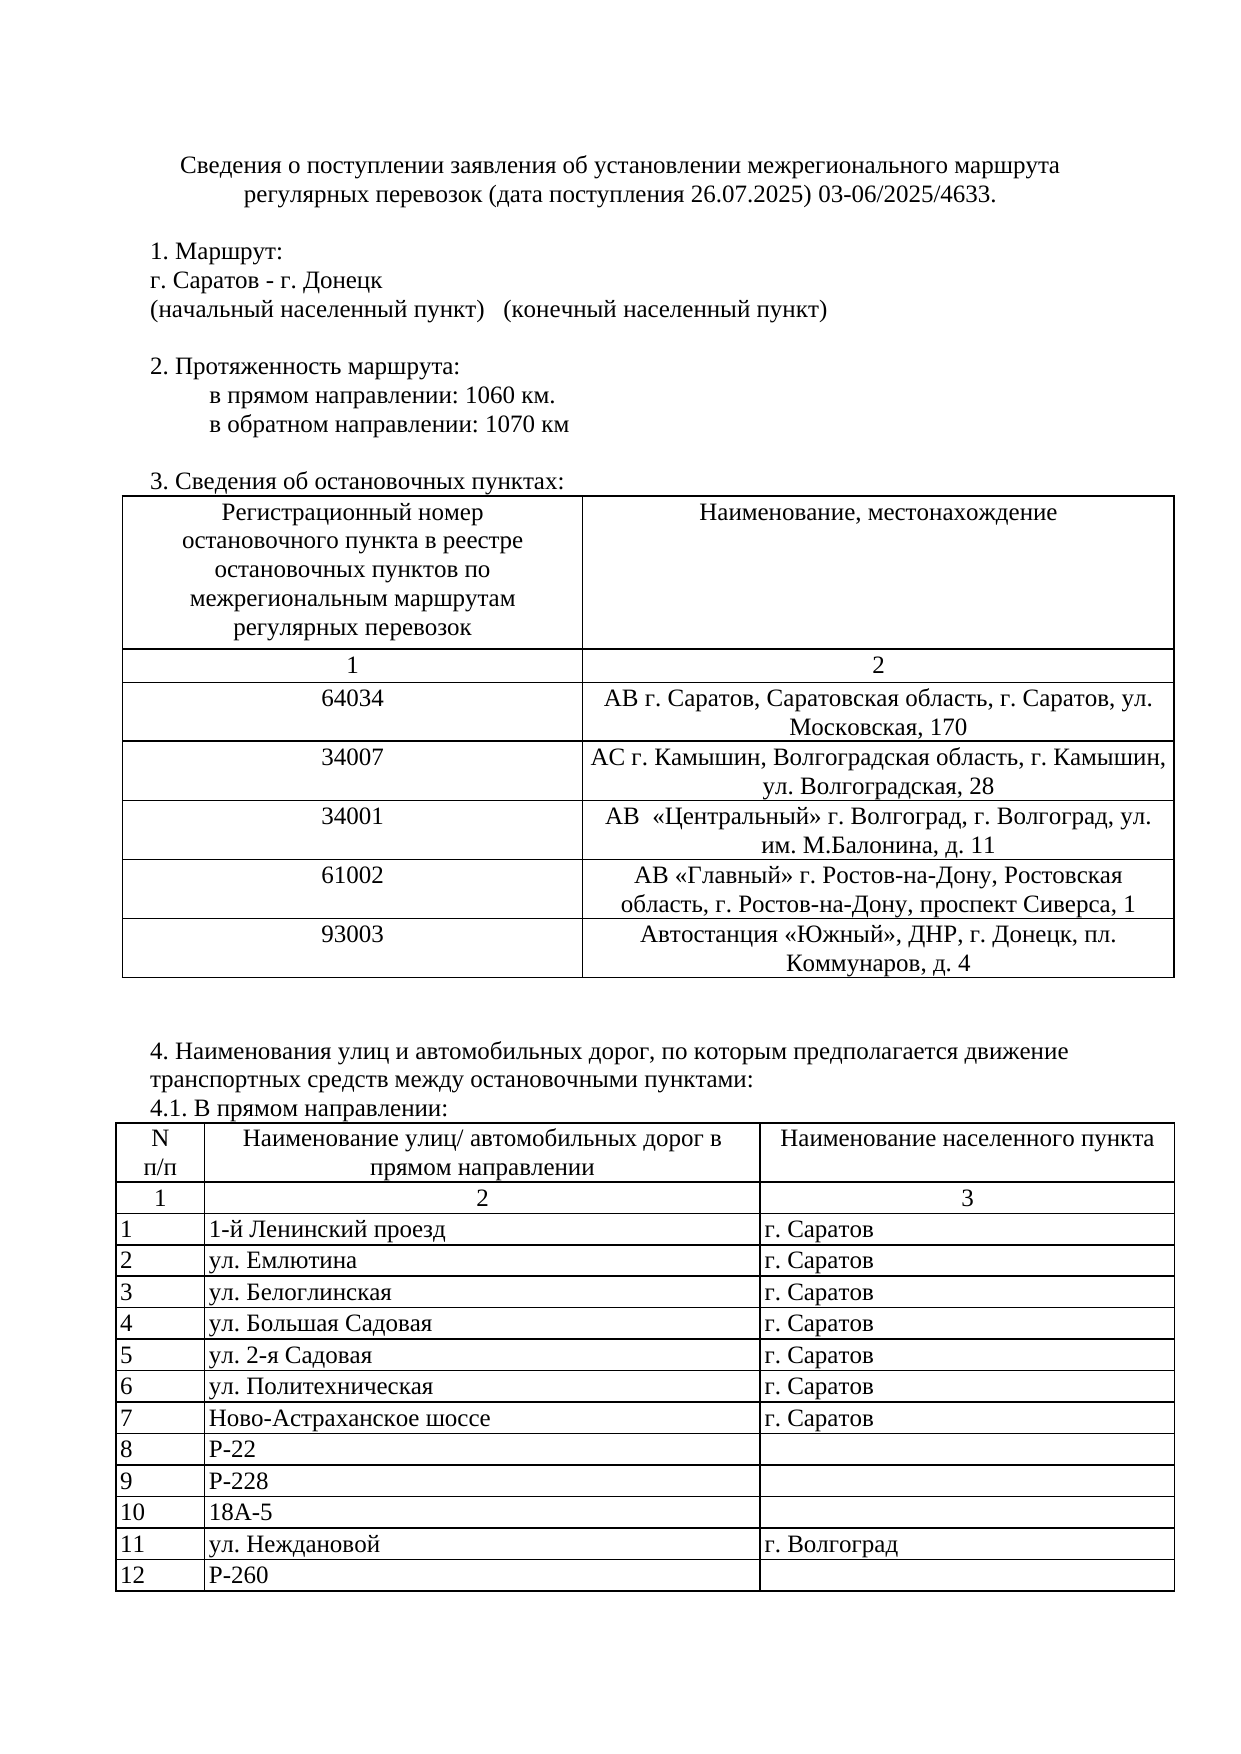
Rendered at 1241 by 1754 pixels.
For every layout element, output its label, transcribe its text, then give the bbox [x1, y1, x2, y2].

table_cell 8 [117, 1434, 204, 1464]
table_cell 10 [117, 1497, 204, 1527]
text г. Саратов - г. Донецк [150, 265, 1090, 294]
text 2. Протяженность маршрута: [150, 351, 1090, 380]
table_cell [761, 1466, 1174, 1496]
table_cell Р-260 [205, 1560, 759, 1590]
table_cell г. Саратов [761, 1340, 1174, 1370]
table_header N п/п [117, 1124, 204, 1181]
table_cell ул. Неждановой [205, 1529, 759, 1558]
table_cell 34007 [123, 742, 582, 799]
text 1. Маршрут: [150, 236, 1090, 265]
table_cell АВ «Центральный» г. Волгоград, г. Волгоград, ул. им. М.Балонина, д. 11 [583, 801, 1173, 858]
table_cell Автостанция «Южный», ДНР, г. Донецк, пл. Коммунаров, д. 4 [583, 919, 1173, 977]
table_cell Ново-Астраханское шоссе [205, 1403, 759, 1433]
table_cell [761, 1560, 1174, 1590]
table_cell г. Саратов [761, 1403, 1174, 1433]
table_cell 9 [117, 1466, 204, 1496]
text в обратном направлении: 1070 км [150, 409, 1090, 437]
table_cell г. Саратов [761, 1277, 1174, 1307]
table_cell ул. Емлютина [205, 1246, 759, 1275]
table_cell Р-228 [205, 1466, 759, 1496]
text 3. Сведения об остановочных пунктах: [150, 466, 1090, 495]
table_cell ул. Политехническая [205, 1371, 759, 1401]
table_cell 1 [117, 1183, 204, 1212]
table_cell г. Саратов [761, 1246, 1174, 1275]
table_cell 34001 [123, 801, 582, 858]
table_cell АВ г. Саратов, Саратовская область, г. Саратов, ул. Московская, 170 [583, 683, 1173, 740]
table_cell 2 [117, 1246, 204, 1275]
table_cell ул. 2-я Садовая [205, 1340, 759, 1370]
table_cell ул. Белоглинская [205, 1277, 759, 1307]
text (начальный населенный пункт) (конечный населенный пункт) [150, 294, 1090, 322]
table_cell 6 [117, 1371, 204, 1401]
table_cell 64034 [123, 683, 582, 740]
table_cell 4 [117, 1308, 204, 1338]
table_header Наименование, местонахождение [583, 497, 1173, 648]
table_header Регистрационный номер остановочного пункта в реестре остановочных пунктов по межрегиональным маршрутам регулярных перевозок [123, 497, 582, 648]
table_cell г. Саратов [761, 1371, 1174, 1401]
text Сведения о поступлении заявления об установлении межрегионального маршрута регулярных перевозок (дата поступления 26.07.2025) 03-06/2025/4633. [150, 150, 1090, 207]
table_cell Р-22 [205, 1434, 759, 1464]
table_header Наименование улиц/ автомобильных дорог в прямом направлении [205, 1124, 759, 1181]
table_cell г. Волгоград [761, 1529, 1174, 1558]
table_header Наименование населенного пункта [761, 1124, 1174, 1181]
table_cell ул. Большая Садовая [205, 1308, 759, 1338]
table_cell 11 [117, 1529, 204, 1558]
table_cell [761, 1497, 1174, 1527]
table_cell 3 [761, 1183, 1174, 1212]
table_cell 1 [123, 650, 582, 681]
table_cell г. Саратов [761, 1214, 1174, 1244]
table_cell [761, 1434, 1174, 1464]
table_cell 1 [117, 1214, 204, 1244]
table_cell 18А-5 [205, 1497, 759, 1527]
table_cell 7 [117, 1403, 204, 1433]
table_cell 61002 [123, 860, 582, 918]
table_cell 3 [117, 1277, 204, 1307]
table_cell АВ «Главный» г. Ростов-на-Дону, Ростовская область, г. Ростов-на-Дону, проспект Сиверса, 1 [583, 860, 1173, 918]
table_cell 5 [117, 1340, 204, 1370]
table_cell 2 [583, 650, 1173, 681]
table_cell 1-й Ленинский проезд [205, 1214, 759, 1244]
table_cell г. Саратов [761, 1308, 1174, 1338]
table_cell 2 [205, 1183, 759, 1212]
table_cell 12 [117, 1560, 204, 1590]
table_cell АС г. Камышин, Волгоградская область, г. Камышин, ул. Волгоградская, 28 [583, 742, 1173, 799]
text в прямом направлении: 1060 км. [150, 380, 1090, 409]
text 4. Наименования улиц и автомобильных дорог, по которым предполагается движение транспортных средств между остановочными пунктами: [150, 1036, 1090, 1093]
table_cell 93003 [123, 919, 582, 977]
text 4.1. В прямом направлении: [150, 1093, 1090, 1122]
